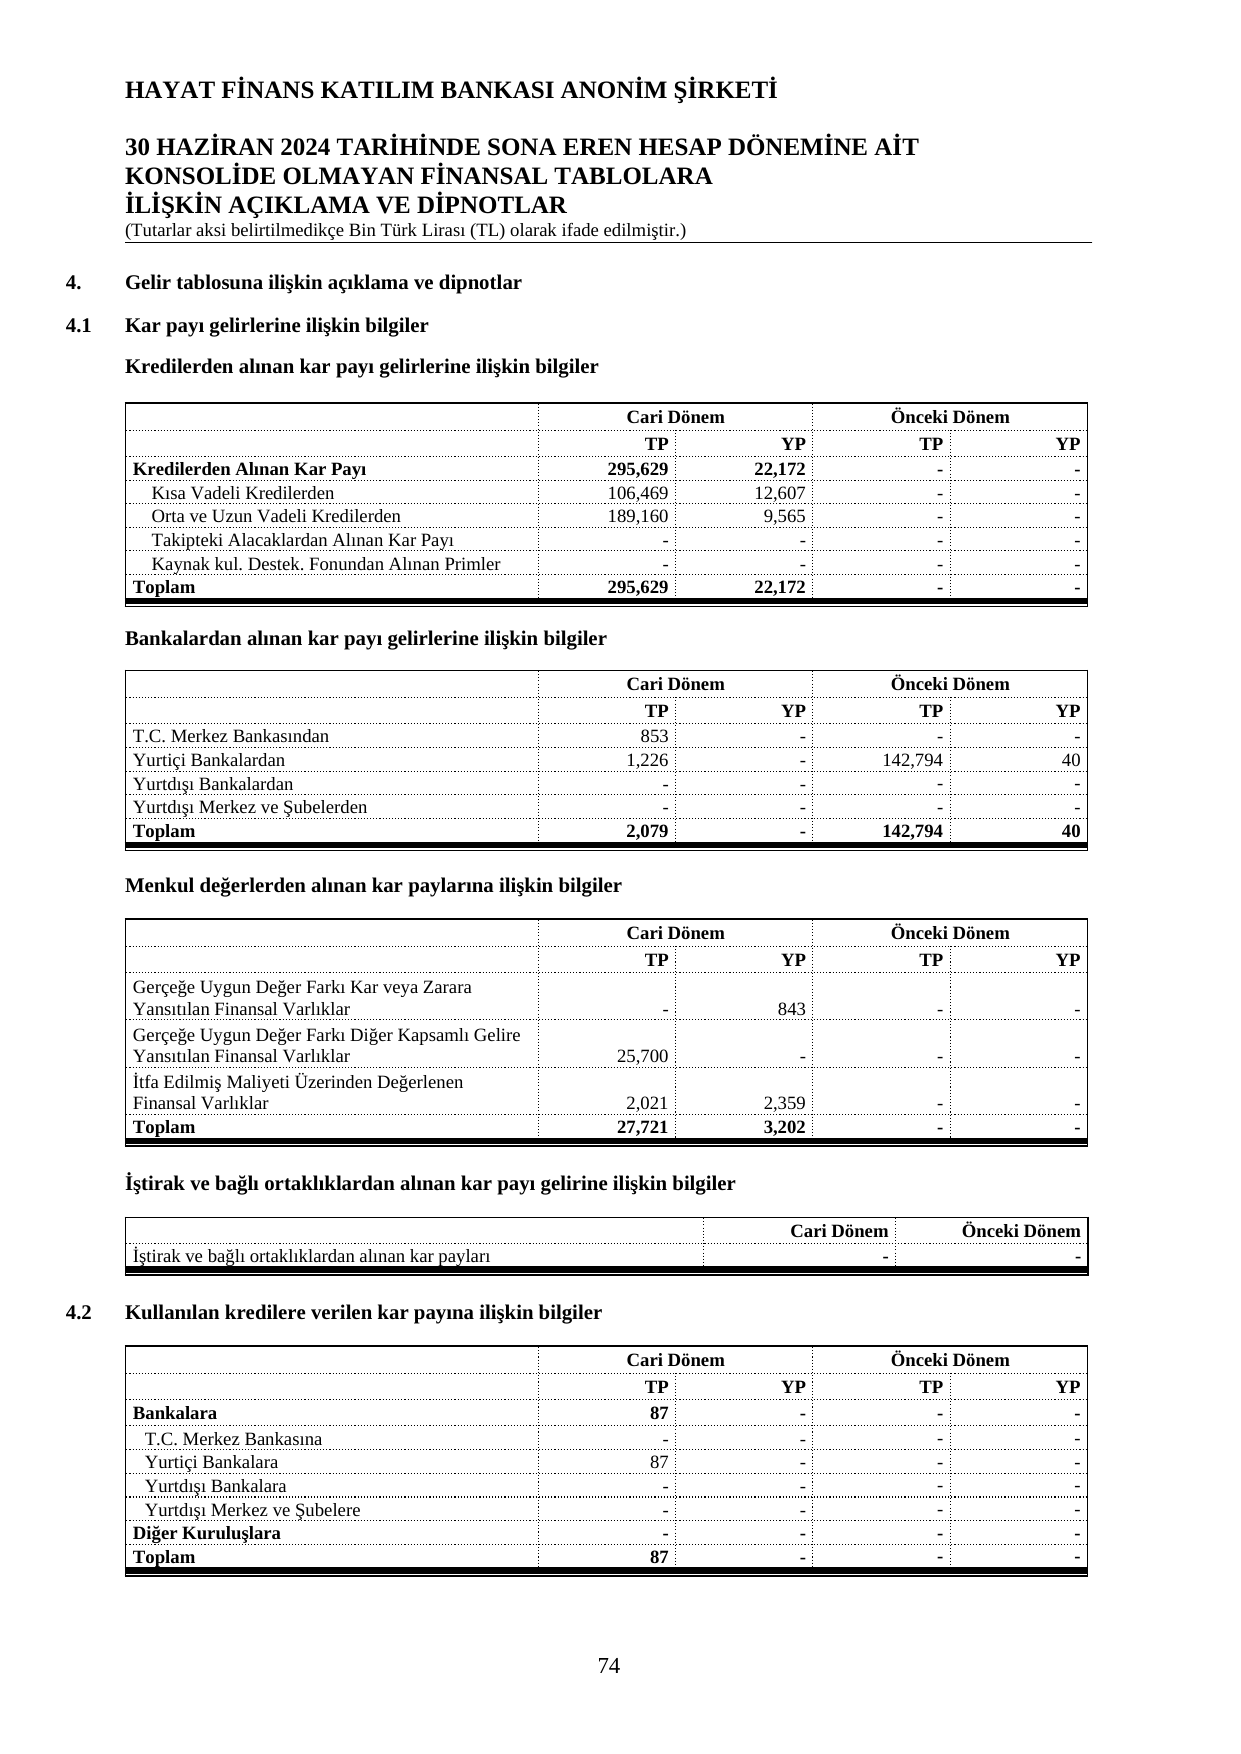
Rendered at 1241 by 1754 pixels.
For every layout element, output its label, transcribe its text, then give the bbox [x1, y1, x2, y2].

text 4. Gelir tablosuna ilişkin açıklama ve dipnotlar [66, 270, 1092, 294]
text Bankalardan alınan kar payı gelirlerine ilişkin bilgiler [66, 626, 1092, 650]
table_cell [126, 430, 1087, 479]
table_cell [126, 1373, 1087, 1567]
text 4.1 Kar payı gelirlerine ilişkin bilgiler [66, 313, 1092, 337]
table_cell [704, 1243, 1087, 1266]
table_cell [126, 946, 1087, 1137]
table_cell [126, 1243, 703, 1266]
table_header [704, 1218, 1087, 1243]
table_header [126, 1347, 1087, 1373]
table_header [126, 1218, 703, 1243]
text 4.2 Kullanılan kredilere verilen kar payına ilişkin bilgiler [66, 1300, 1092, 1324]
text Kredilerden alınan kar payı gelirlerine ilişkin bilgiler [66, 354, 1092, 378]
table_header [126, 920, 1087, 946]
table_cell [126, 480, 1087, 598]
list İştirak ve bağlı ortaklıklardan alınan kar payı gelirine ilişkin bilgiler [125, 1171, 1092, 1195]
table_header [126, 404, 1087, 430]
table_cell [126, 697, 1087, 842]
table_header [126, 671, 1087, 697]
text Menkul değerlerden alınan kar paylarına ilişkin bilgiler [66, 872, 1092, 897]
